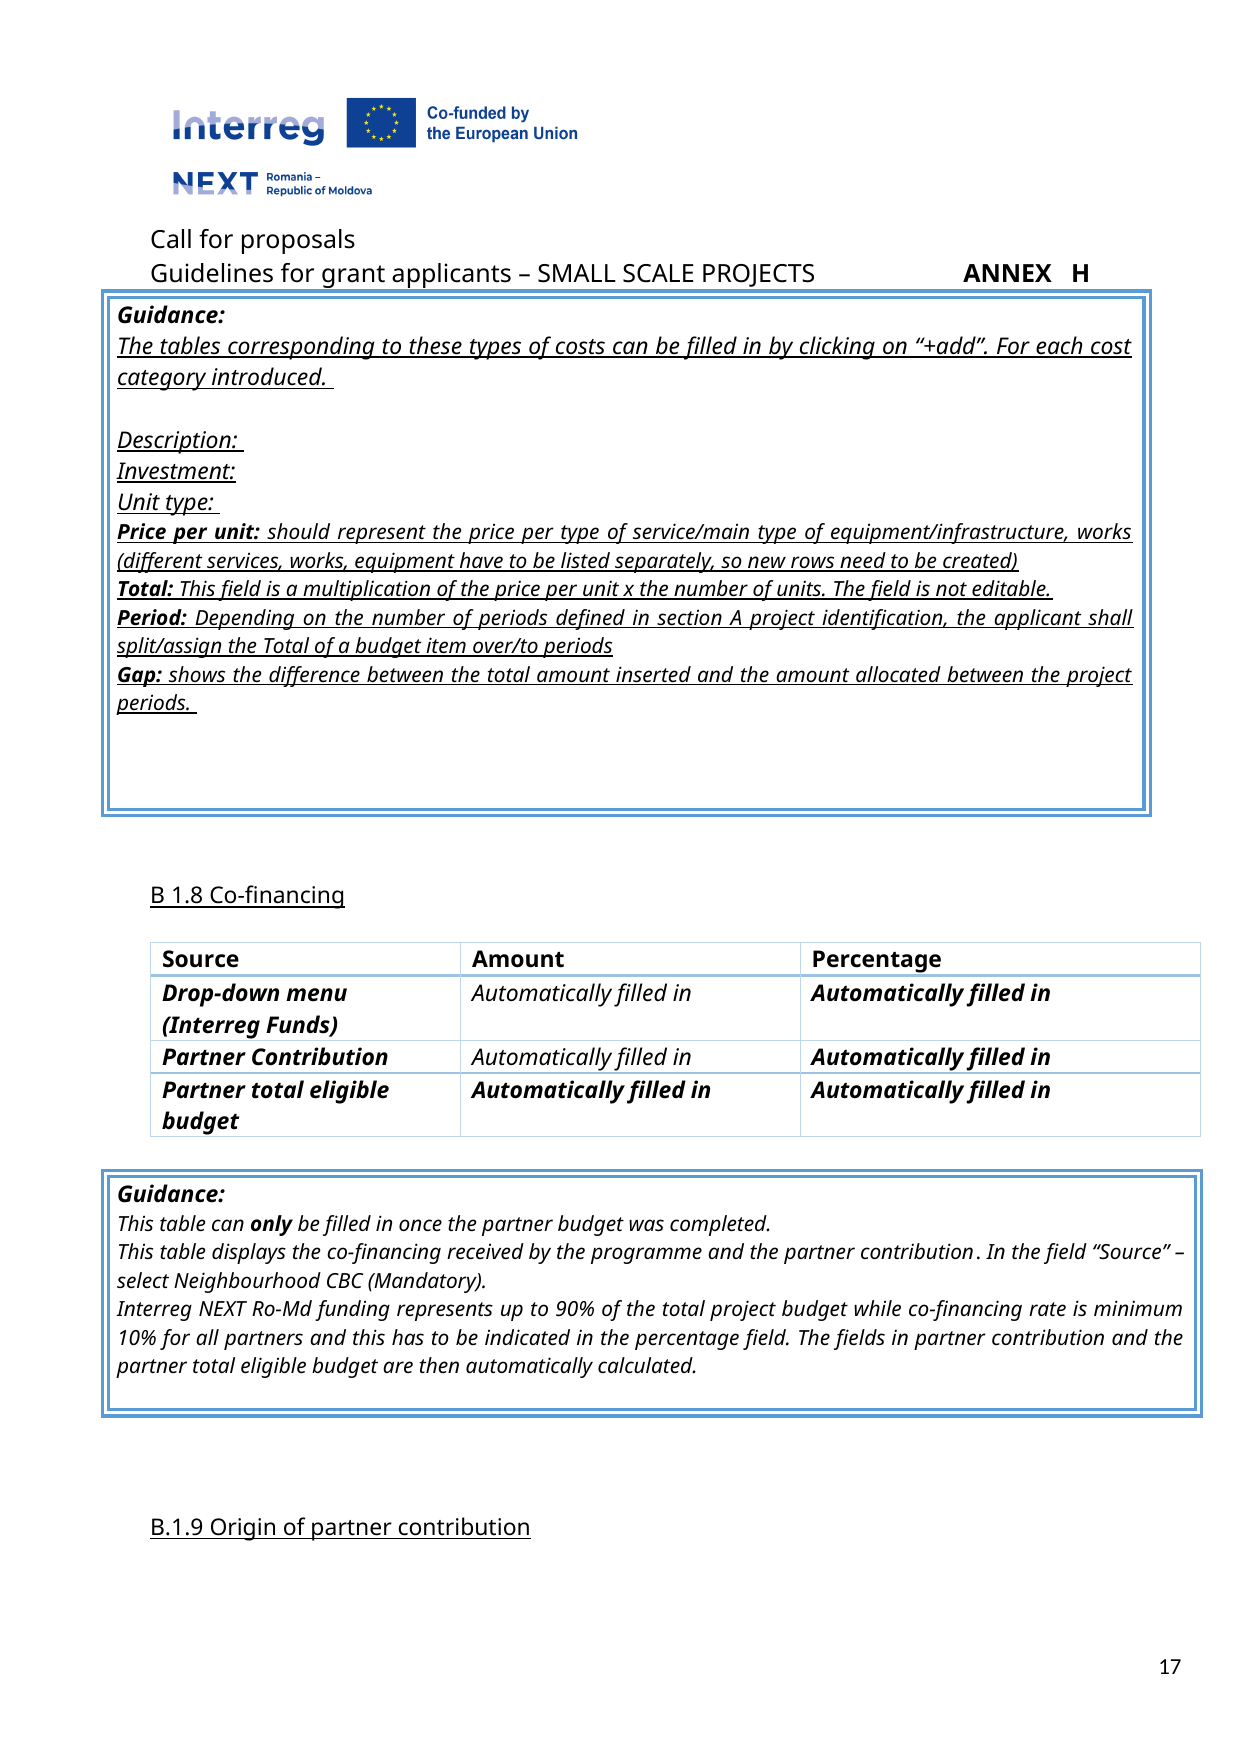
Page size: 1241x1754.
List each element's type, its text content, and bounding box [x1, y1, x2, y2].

table_cell Automatically filled in [801, 1041, 1200, 1072]
table_cell Partner Contribution [151, 1041, 460, 1072]
table_cell Automatically filled in [461, 1041, 800, 1072]
table_cell Automatically filled in [461, 977, 800, 1040]
table_header Amount [461, 943, 800, 974]
table_cell Automatically filled in [801, 977, 1200, 1040]
table_cell Automatically filled in [801, 1074, 1200, 1136]
picture [150, 73, 600, 219]
table_header Percentage [801, 943, 1200, 974]
table_header Source [151, 943, 460, 974]
table_header Guidance: This table can only be filled in once the partner budget was completed. This table displays the co-financing received by the programme and the partner contribution. In the field “Source” – select Neighbourhood CBC (Mandatory). Interreg NEXT Ro-Md funding represents up to 90% of the total project budget while co-financing rate is minimum 10% for all partners and this has to be indicated in the percentage field. The fields in partner contribution and the partner total eligible budget are then automatically calculated. [106, 1172, 1198, 1408]
text B.1.9 Origin of partner contribution [150, 1511, 1181, 1542]
table_cell Partner total eligible budget [151, 1074, 460, 1136]
table_cell Drop-down menu (Interreg Funds) [151, 977, 460, 1040]
table_header Guidance: The tables corresponding to these types of costs can be filled in by clicking on “+add”. For each cost category introduced. Description: Investment: Unit type: Price per unit: should represent the price per type of service/main type of equipment/infrastructure, works (different services, works, equipment have to be listed separately, so new rows need to be created) Total: This field is a multiplication of the price per unit x the number of units. The field is not editable. Period: Depending on the number of periods defined in section A project identification, the applicant shall split/assign the Total of a budget item over/to periods Gap: shows the difference between the total amount inserted and the amount allocated between the project periods. [106, 293, 1147, 807]
text B 1.8 Co-financing [150, 879, 1181, 911]
table_cell Automatically filled in [461, 1074, 800, 1136]
